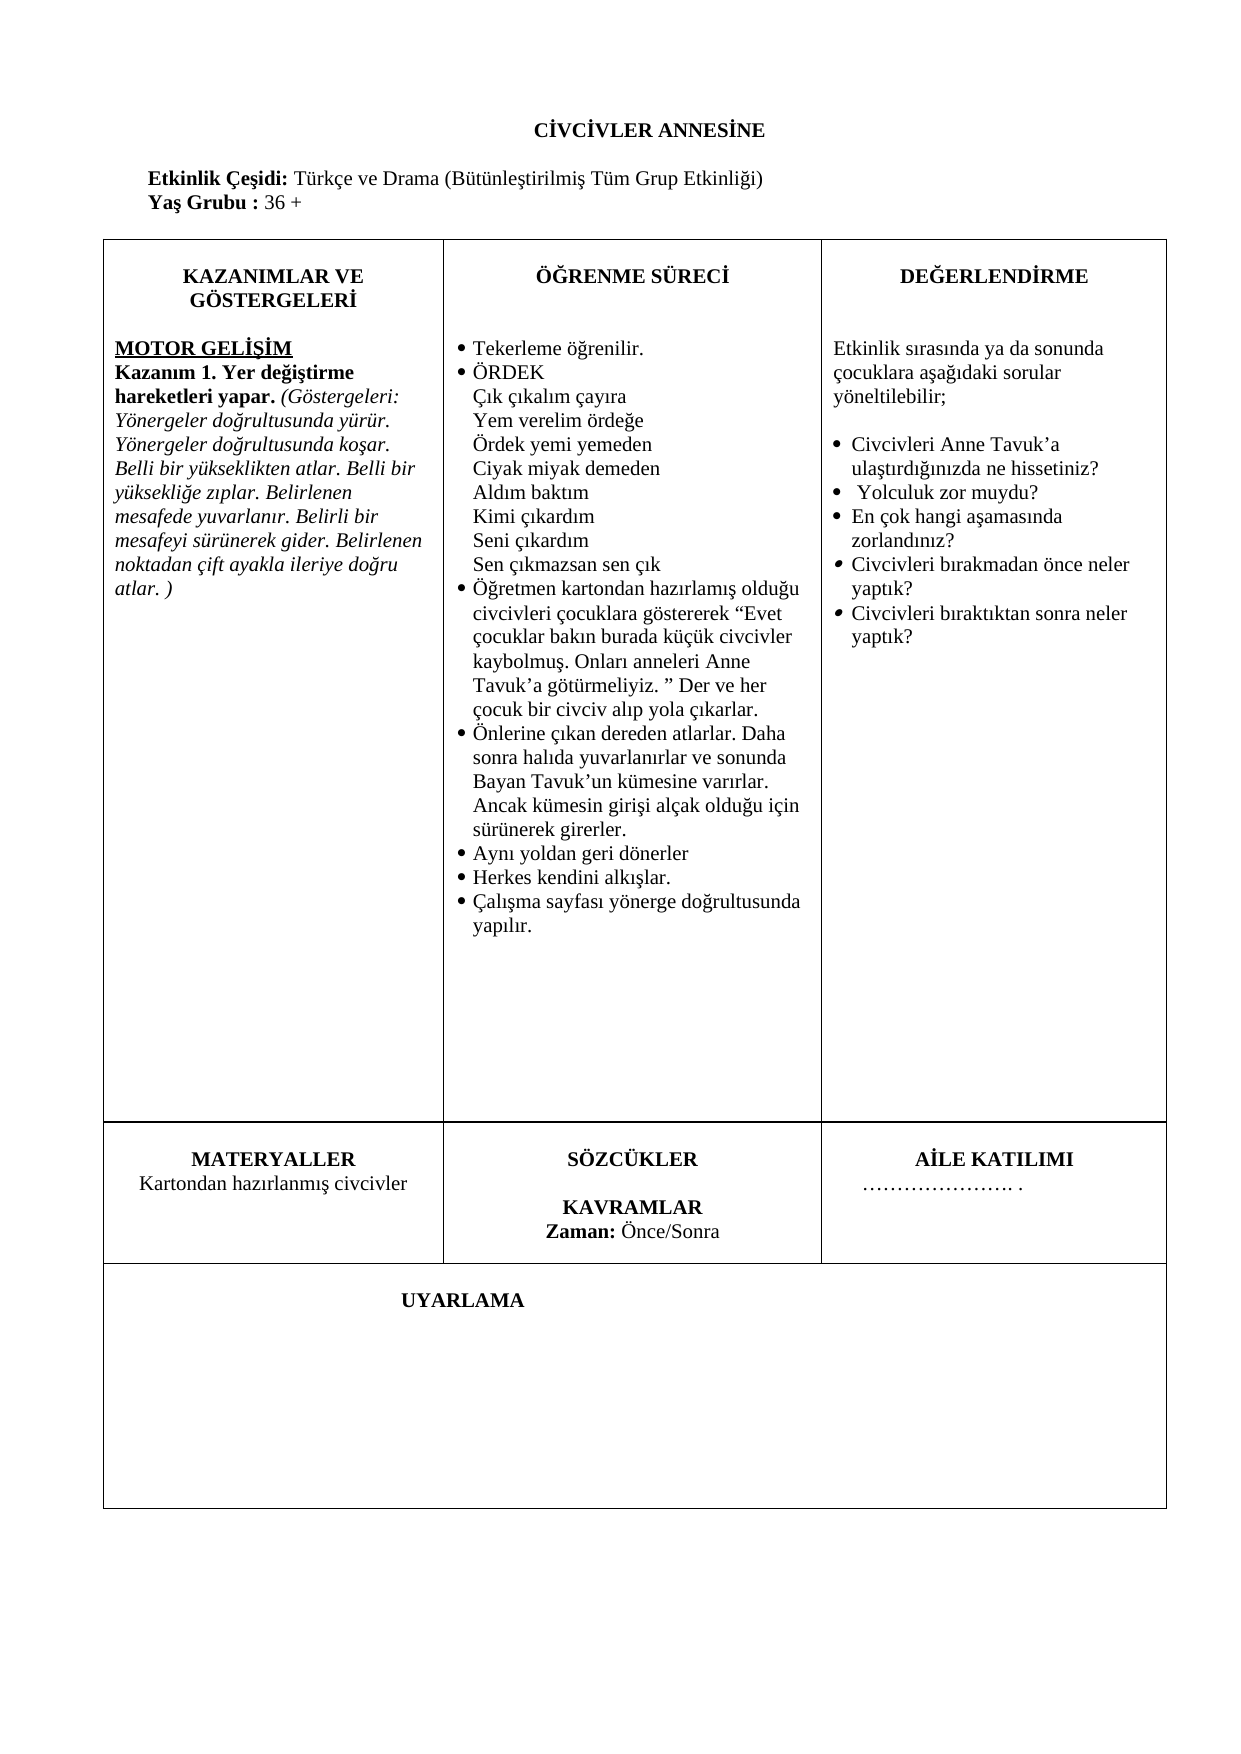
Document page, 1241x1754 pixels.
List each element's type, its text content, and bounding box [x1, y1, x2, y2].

text Yaş Grubu : 36 + [148, 190, 1092, 214]
table_cell AİLE KATILIMI …………………. . [822, 1123, 1166, 1263]
table_cell MATERYALLER Kartondan hazırlanmış civcivler [104, 1123, 443, 1263]
table_cell [822, 1264, 1166, 1508]
text Etkinlik Çeşidi: Türkçe ve Drama (Bütünleştirilmiş Tüm Grup Etkinliği) [148, 166, 1092, 190]
table_header KAZANIMLAR VE GÖSTERGELERİ MOTOR GELİŞİM Kazanım 1. Yer değiştirme hareketleri yapar. (Göstergeleri: Yönergeler doğrultusunda yürür. Yönergeler doğrultusunda koşar. Belli bir yükseklikten atlar. Belli bir yüksekliğe zıplar. Belirlenen mesafede yuvarlanır. Belirli bir mesafeyi sürünerek gider. Belirlenen noktadan çift ayakla ileriye doğru atlar. ) [104, 240, 443, 1121]
table_header ÖĞRENME SÜRECİ Tekerleme öğrenilir. ÖRDEK Çık çıkalım çayıra Yem verelim ördeğe Ördek yemi yemeden Ciyak miyak demeden Aldım baktım Kimi çıkardım Seni çıkardım Sen çıkmazsan sen çık Öğretmen kartondan hazırlamış olduğu civcivleri çocuklara göstererek “Evet çocuklar bakın burada küçük civcivler kaybolmuş. Onları anneleri Anne Tavuk’a götürmeliyiz. ” Der ve her çocuk bir civciv alıp yola çıkarlar. Önlerine çıkan dereden atlarlar. Daha sonra halıda yuvarlanırlar ve sonunda Bayan Tavuk’un kümesine varırlar. Ancak kümesin girişi alçak olduğu için sürünerek girerler. Aynı yoldan geri dönerler Herkes kendini alkışlar. Çalışma sayfası yönerge doğrultusunda yapılır. [444, 240, 821, 1121]
table_header DEĞERLENDİRME Etkinlik sırasında ya da sonunda çocuklara aşağıdaki sorular yöneltilebilir; Civcivleri Anne Tavuk’a ulaştırdığınızda ne hissetiniz? Yolculuk zor muydu? En çok hangi aşamasında zorlandınız? Civcivleri bırakmadan önce neler yaptık? Civcivleri bıraktıktan sonra neler yaptık? [822, 240, 1166, 1121]
table_cell UYARLAMA [104, 1264, 822, 1508]
text CİVCİVLER ANNESİNE [207, 118, 1092, 142]
table_cell SÖZCÜKLER KAVRAMLAR Zaman: Önce/Sonra [444, 1123, 821, 1263]
